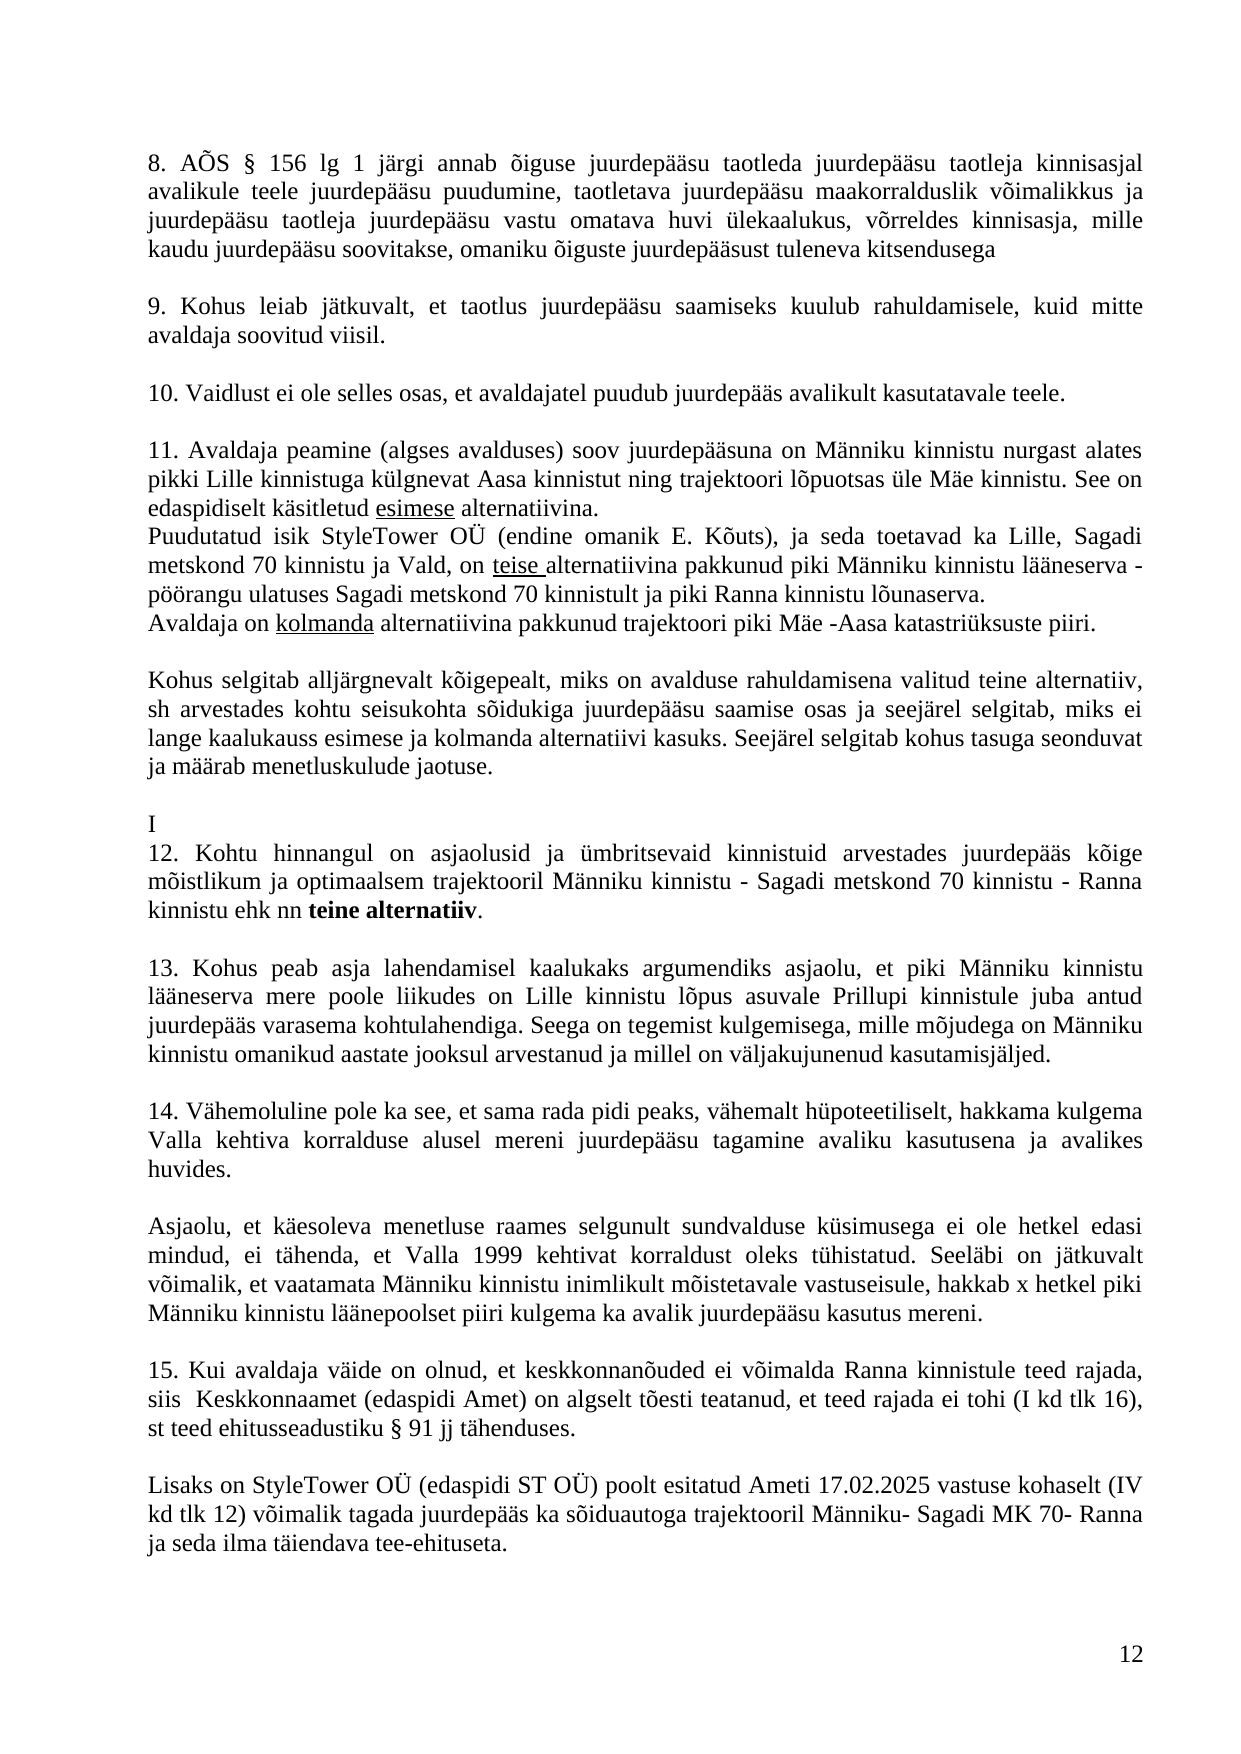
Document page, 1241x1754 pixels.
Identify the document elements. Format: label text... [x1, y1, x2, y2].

text Puudutatud isik StyleTower OÜ (endine omanik E. Kõuts), ja seda toetavad ka Lille, Sagadi metskond 70 kinnistu ja Vald, on teise alternatiivina pakkunud piki Männiku kinnistu lääneserva - pöörangu ulatuses Sagadi metskond 70 kinnistult ja piki Ranna kinnistu lõunaserva. [148, 521, 1144, 608]
text 8. AÕS § 156 lg 1 järgi annab õiguse juurdepääsu taotleda juurdepääsu taotleja kinnisasjal avalikule teele juurdepääsu puudumine, taotletava juurdepääsu maakorralduslik võimalikkus ja juurdepääsu taotleja juurdepääsu vastu omatava huvi ülekaalukus, võrreldes kinnisasja, mille kaudu juurdepääsu soovitakse, omaniku õiguste juurdepääsust tuleneva kitsendusega [148, 148, 1144, 263]
text 11. Avaldaja peamine (algses avalduses) soov juurdepääsuna on Männiku kinnistu nurgast alates pikki Lille kinnistuga külgnevat Aasa kinnistut ning trajektoori lõpuotsas üle Mäe kinnistu. See on edaspidiselt käsitletud esimese alternatiivina. [148, 435, 1144, 521]
text Asjaolu, et käesoleva menetluse raames selgunult sundvalduse küsimusega ei ole hetkel edasi mindud, ei tähenda, et Valla 1999 kehtivat korraldust oleks tühistatud. Seeläbi on jätkuvalt võimalik, et vaatamata Männiku kinnistu inimlikult mõistetavale vastuseisule, hakkab x hetkel piki Männiku kinnistu läänepoolset piiri kulgema ka avalik juurdepääsu kasutus mereni. [148, 1211, 1144, 1326]
text 10. Vaidlust ei ole selles osas, et avaldajatel puudub juurdepääs avalikult kasutatavale teele. [148, 378, 1144, 406]
text Lisaks on StyleTower OÜ (edaspidi ST OÜ) poolt esitatud Ameti 17.02.2025 vastuse kohaselt (IV kd tlk 12) võimalik tagada juurdepääs ka sõiduautoga trajektooril Männiku- Sagadi MK 70- Ranna ja seda ilma täiendava tee-ehituseta. [148, 1470, 1144, 1556]
text 12. Kohtu hinnangul on asjaolusid ja ümbritsevaid kinnistuid arvestades juurdepääs kõige mõistlikum ja optimaalsem trajektooril Männiku kinnistu - Sagadi metskond 70 kinnistu - Ranna kinnistu ehk nn teine alternatiiv. [148, 838, 1144, 924]
text 15. Kui avaldaja väide on olnud, et keskkonnanõuded ei võimalda Ranna kinnistule teed rajada, siis Keskkonnaamet (edaspidi Amet) on algselt tõesti teatanud, et teed rajada ei tohi (I kd tlk 16), st teed ehitusseadustiku § 91 jj tähenduses. [148, 1355, 1144, 1441]
text Avaldaja on kolmanda alternatiivina pakkunud trajektoori piki Mäe -Aasa katastriüksuste piiri. [148, 608, 1144, 636]
text 13. Kohus peab asja lahendamisel kaalukaks argumendiks asjaolu, et piki Männiku kinnistu lääneserva mere poole liikudes on Lille kinnistu lõpus asuvale Prillupi kinnistule juba antud juurdepääs varasema kohtulahendiga. Seega on tegemist kulgemisega, mille mõjudega on Männiku kinnistu omanikud aastate jooksul arvestanud ja millel on väljakujunenud kasutamisjäljed. [148, 953, 1144, 1068]
text I [148, 809, 1144, 838]
text 14. Vähemoluline pole ka see, et sama rada pidi peaks, vähemalt hüpoteetiliselt, hakkama kulgema Valla kehtiva korralduse alusel mereni juurdepääsu tagamine avaliku kasutusena ja avalikes huvides. [148, 1096, 1144, 1183]
text 9. Kohus leiab jätkuvalt, et taotlus juurdepääsu saamiseks kuulub rahuldamisele, kuid mitte avaldaja soovitud viisil. [148, 291, 1144, 349]
text Kohus selgitab alljärgnevalt kõigepealt, miks on avalduse rahuldamisena valitud teine alternatiiv, sh arvestades kohtu seisukohta sõidukiga juurdepääsu saamise osas ja seejärel selgitab, miks ei lange kaalukauss esimese ja kolmanda alternatiivi kasuks. Seejärel selgitab kohus tasuga seonduvat ja määrab menetluskulude jaotuse. [148, 665, 1144, 780]
